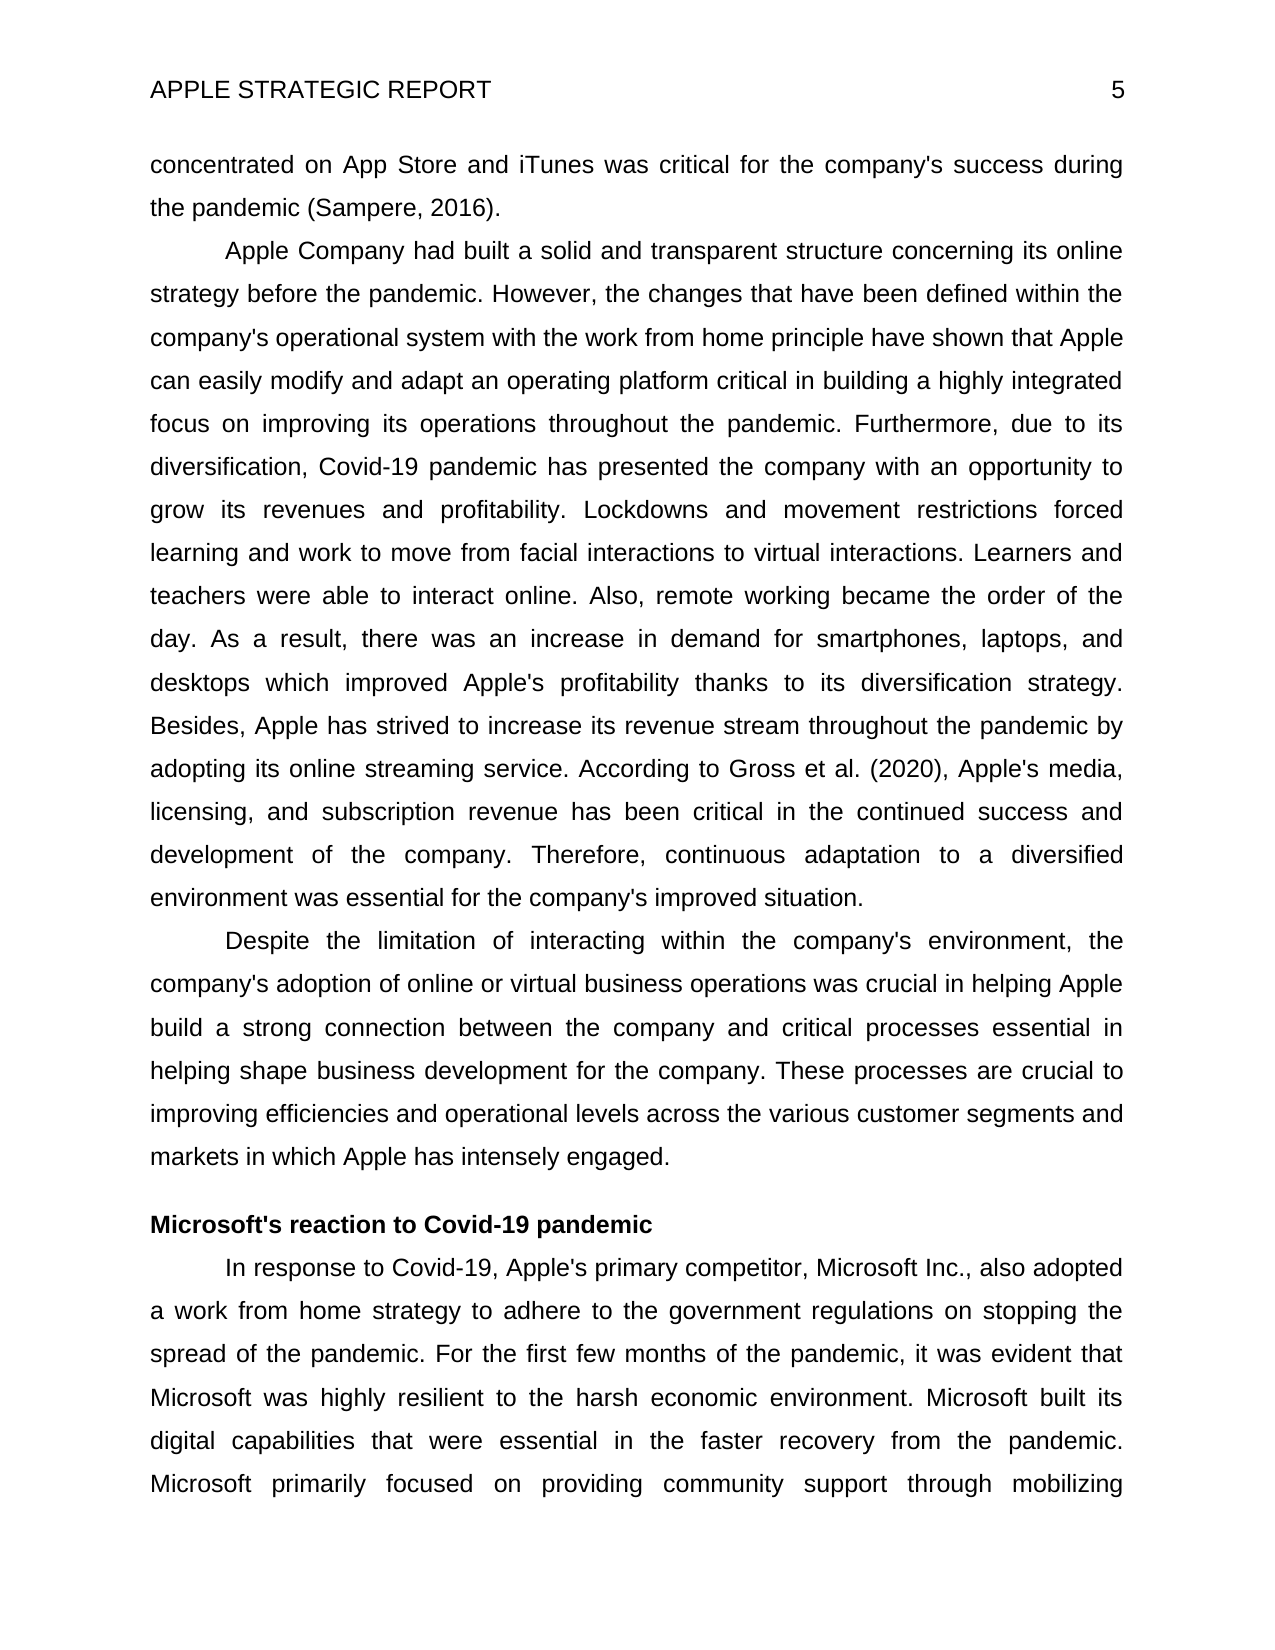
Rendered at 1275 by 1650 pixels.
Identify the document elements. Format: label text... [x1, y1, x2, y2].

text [150, 1253, 1125, 1497]
text Apple Company had built a solid and transparent structure concerning its online strategy before the pandemic. However, the changes that have been defined within the company's operational system with the work from home principle have shown that Apple can easily modify and adapt an operating platform critical in building a highly integrated focus on improving its operations throughout the pandemic. Furthermore, due to its diversification, Covid-19 pandemic has presented the company with an opportunity to grow its revenues and profitability. Lockdowns and movement restrictions forced learning and work to move from facial interactions to virtual interactions. Learners and teachers were able to interact online. Also, remote working became the order of the day. As a result, there was an increase in demand for smartphones, laptops, and desktops which improved Apple's profitability thanks to its diversification strategy. Besides, Apple has strived to increase its revenue stream throughout the pandemic by adopting its online streaming service. According to Gross et al. (2020), Apple's media, licensing, and subscription revenue has been critical in the continued success and development of the company. Therefore, continuous adaptation to a diversified environment was essential for the company's improved situation. [150, 236, 1125, 912]
subtitle Microsoft's reaction to Covid-19 pandemic [150, 1210, 1125, 1239]
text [150, 150, 1125, 222]
text Despite the limitation of interacting within the company's environment, the company's adoption of online or virtual business operations was crucial in helping Apple build a strong connection between the company and critical processes essential in helping shape business development for the company. These processes are crucial to improving efficiencies and operational levels across the various customer segments and markets in which Apple has intensely engaged. [150, 926, 1125, 1171]
